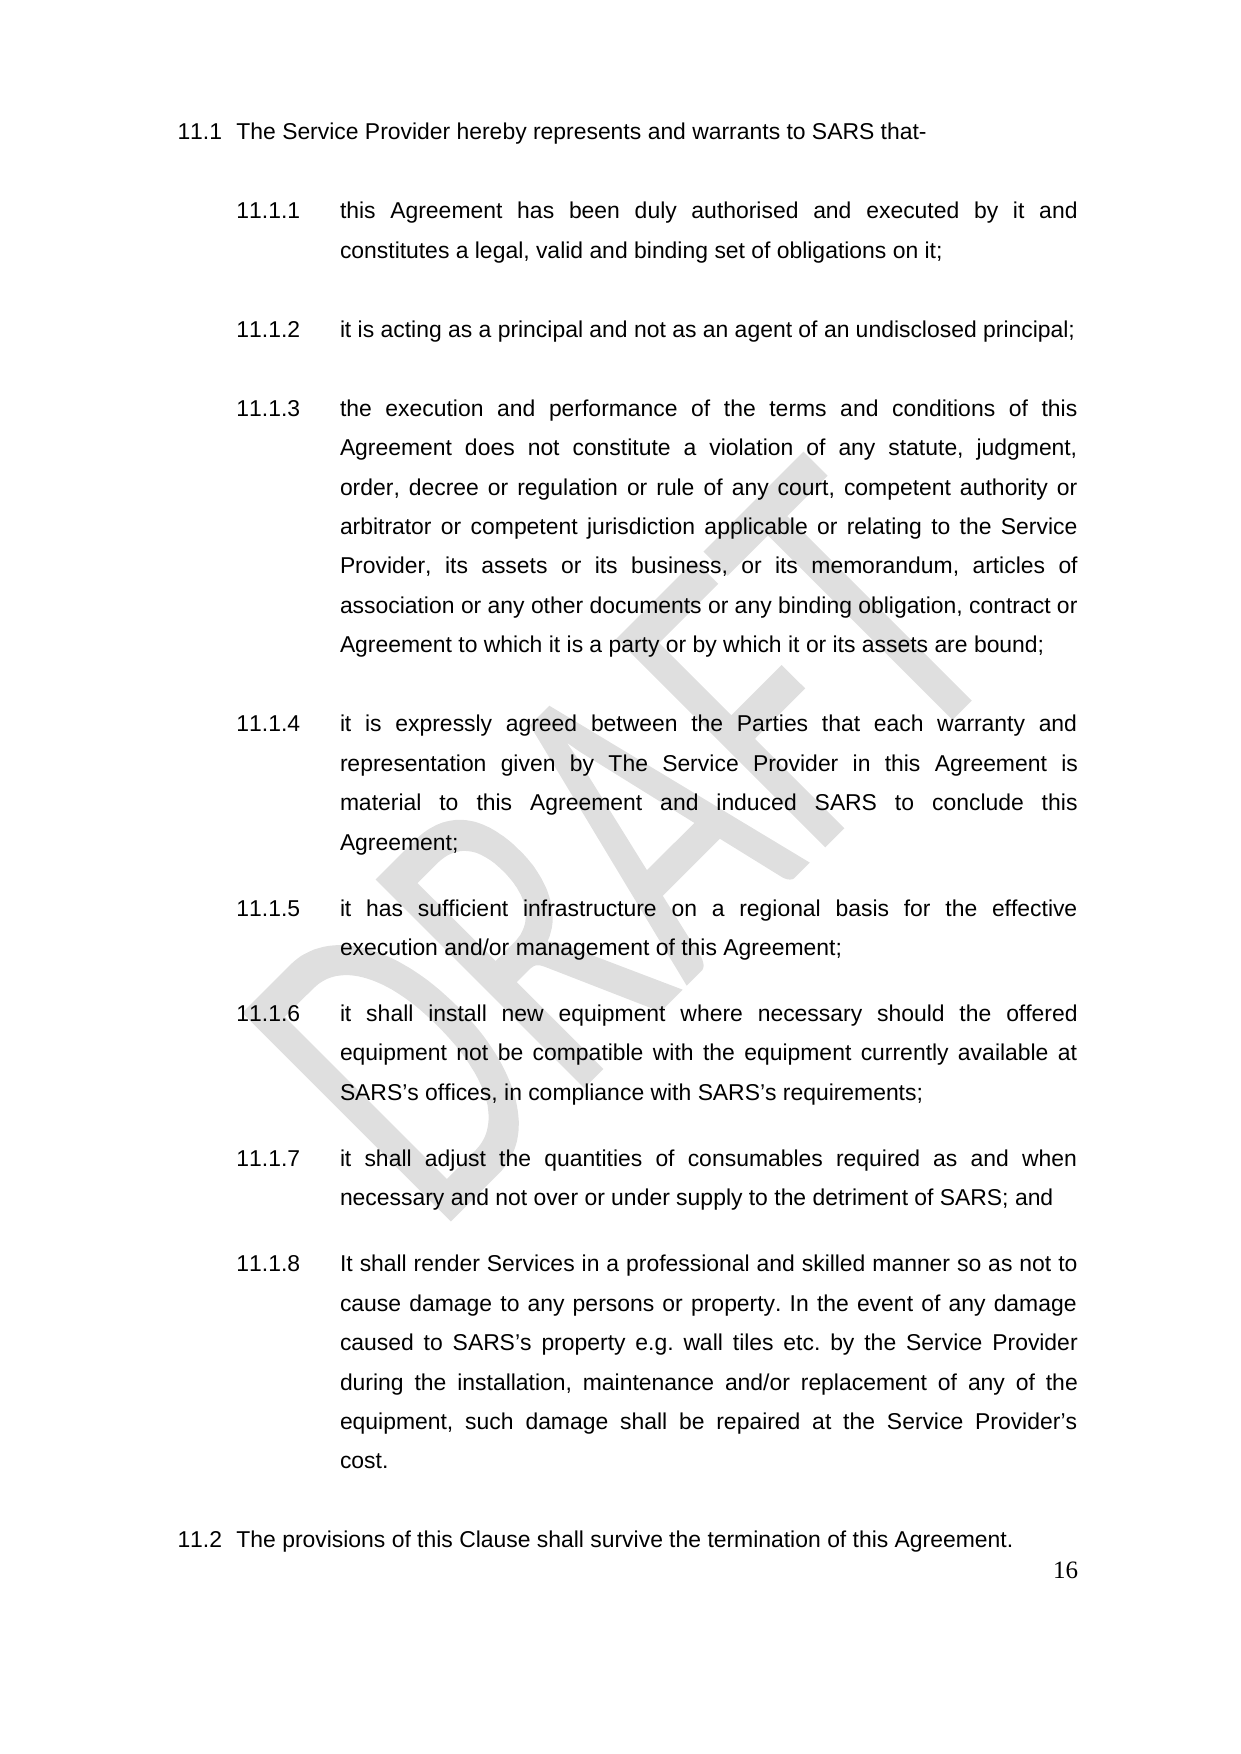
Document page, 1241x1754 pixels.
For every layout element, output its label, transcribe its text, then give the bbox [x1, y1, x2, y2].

list it is acting as a principal and not as an agent of an undisclosed principal; [236, 316, 1078, 342]
list it shall adjust the quantities of consumables required as and when necessary and not over or under supply to the detriment of SARS; and [236, 1145, 1078, 1211]
list The Service Provider hereby represents and warrants to SARS that- [177, 118, 1078, 144]
list The provisions of this Clause shall survive the termination of this Agreement. [177, 1526, 1078, 1553]
list this Agreement has been duly authorised and executed by it and constitutes a legal, valid and binding set of obligations on it; [236, 197, 1078, 263]
list It shall render Services in a professional and skilled manner so as not to cause damage to any persons or property. In the event of any damage caused to SARS’s property e.g. wall tiles etc. by the Service Provider during the installation, maintenance and/or replacement of any of the equipment, such damage shall be repaired at the Service Provider’s cost. [236, 1250, 1078, 1474]
list it shall install new equipment where necessary should the offered equipment not be compatible with the equipment currently available at SARS’s offices, in compliance with SARS’s requirements; [236, 1000, 1078, 1105]
list it is expressly agreed between the Parties that each warranty and representation given by The Service Provider in this Agreement is material to this Agreement and induced SARS to conclude this Agreement; [236, 710, 1078, 855]
list the execution and performance of the terms and conditions of this Agreement does not constitute a violation of any statute, judgment, order, decree or regulation or rule of any court, competent authority or arbitrator or competent jurisdiction applicable or relating to the Service Provider, its assets or its business, or its memorandum, articles of association or any other documents or any binding obligation, contract or Agreement to which it is a party or by which it or its assets are bound; [236, 394, 1078, 658]
list it has sufficient infrastructure on a regional basis for the effective execution and/or management of this Agreement; [236, 894, 1078, 960]
